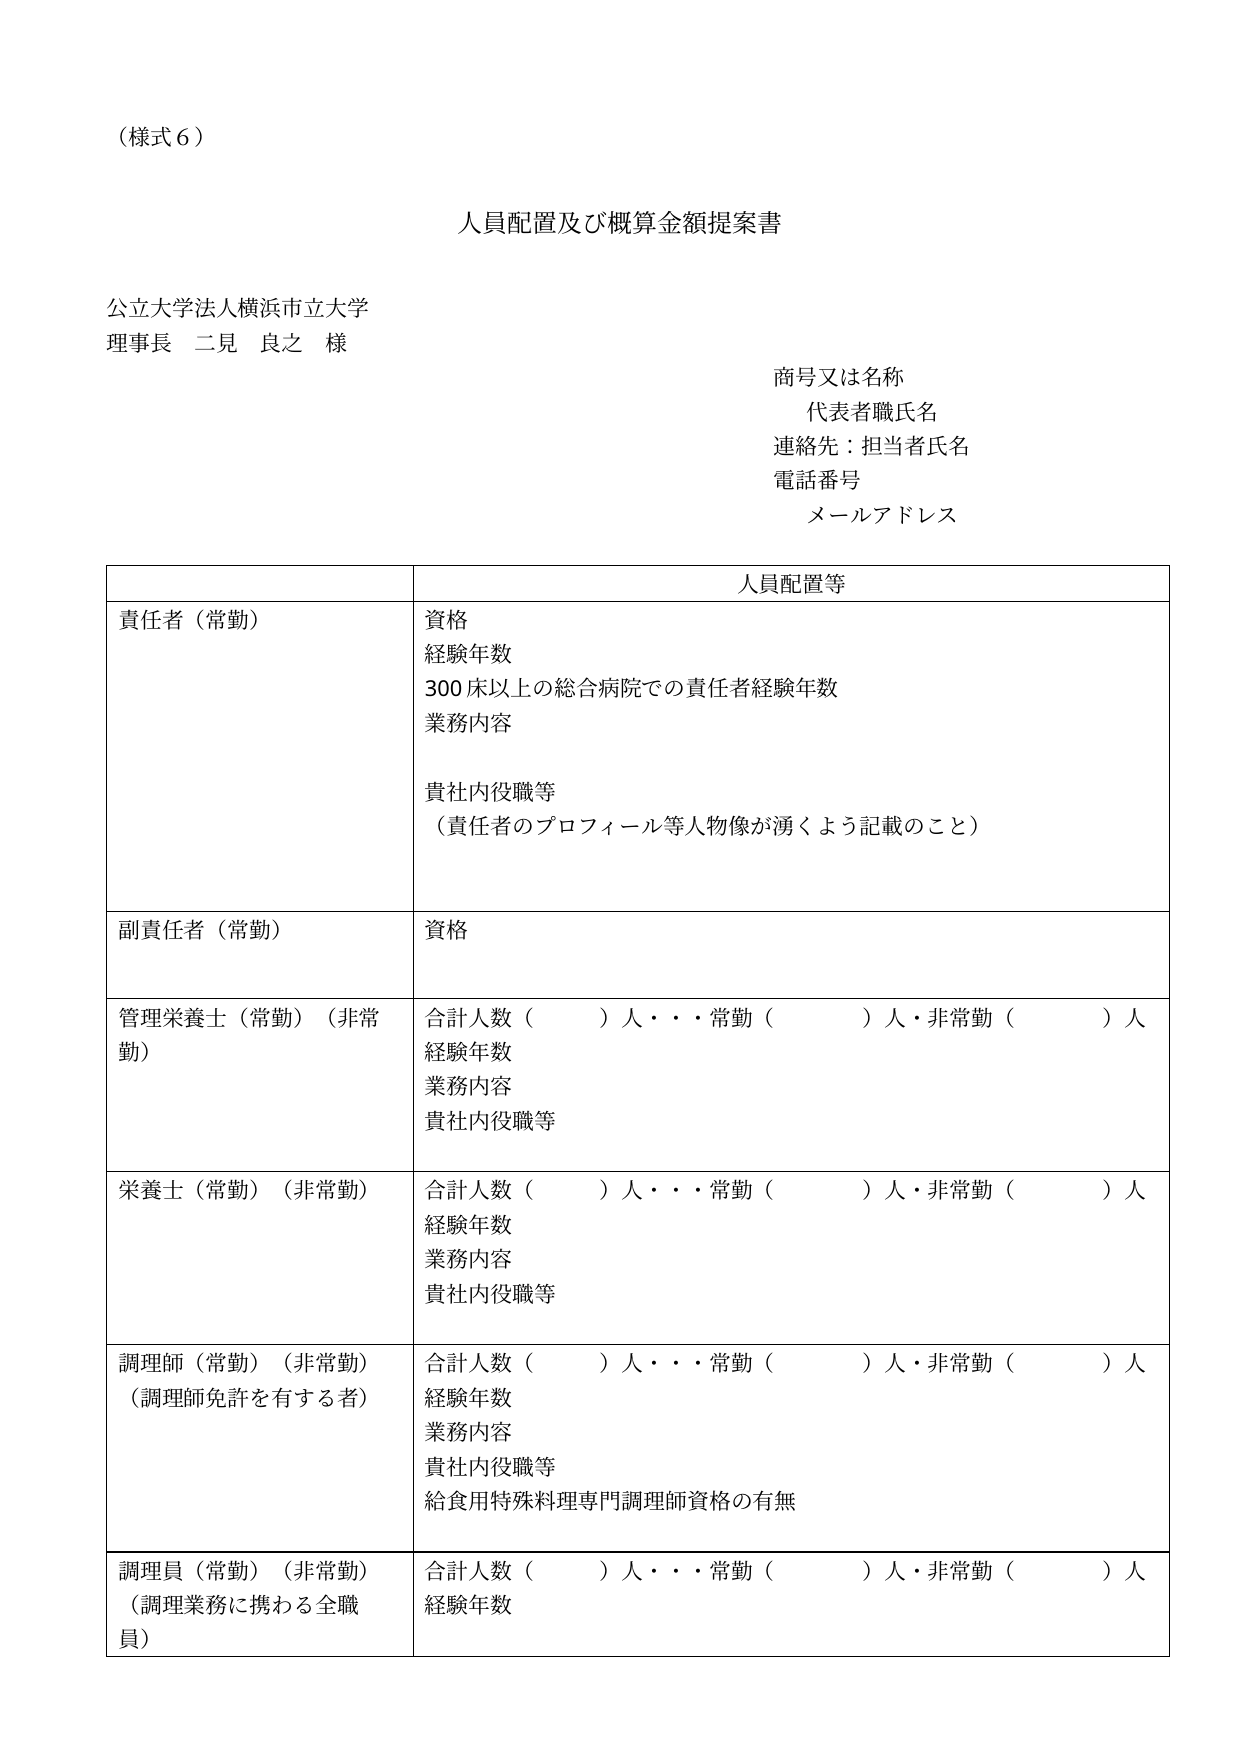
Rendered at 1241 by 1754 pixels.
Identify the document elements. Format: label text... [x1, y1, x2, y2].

table_cell 資格 経験年数 300床以上の総合病院での責任者経験年数 業務内容 貴社内役職等 （責任者のプロフィール等人物像が湧くよう記載のこと） [414, 602, 1169, 911]
text 公立大学法人横浜市立大学 [106, 290, 1134, 324]
table_cell 合計人数（ ）人・・・常勤（ ）人・非常勤（ ）人 経験年数 業務内容 貴社内役職等 給食用特殊料理専門調理師資格の有無 [414, 1345, 1169, 1551]
text 人員配置及び概算金額提案書 [106, 187, 1134, 256]
text 商号又は名称 [106, 359, 1046, 393]
text 理事長 二見 良之 様 [106, 324, 1134, 359]
text メールアドレス [106, 496, 1046, 531]
text 代表者職氏名 [106, 393, 1046, 428]
table_cell 副責任者（常勤） [107, 912, 413, 998]
table_cell 調理員（常勤）（非常勤） （調理業務に携わる全職員） [107, 1553, 413, 1656]
table_cell 責任者（常勤） [107, 602, 413, 911]
table_cell 資格 [414, 912, 1169, 998]
table_cell 調理師（常勤）（非常勤） （調理師免許を有する者） [107, 1345, 413, 1551]
table_cell 栄養士（常勤）（非常勤） [107, 1172, 413, 1344]
text 電話番号 [106, 462, 1046, 496]
table_cell 合計人数（ ）人・・・常勤（ ）人・非常勤（ ）人 経験年数 [414, 1553, 1169, 1656]
table_cell 合計人数（ ）人・・・常勤（ ）人・非常勤（ ）人 経験年数 業務内容 貴社内役職等 [414, 999, 1169, 1171]
text 連絡先：担当者氏名 [106, 428, 1046, 462]
text （様式６） [106, 118, 1134, 153]
table_cell 合計人数（ ）人・・・常勤（ ）人・非常勤（ ）人 経験年数 業務内容 貴社内役職等 [414, 1172, 1169, 1344]
table_header [107, 566, 413, 601]
table_header 人員配置等 [414, 566, 1169, 601]
table_cell 管理栄養士（常勤）（非常勤） [107, 999, 413, 1171]
